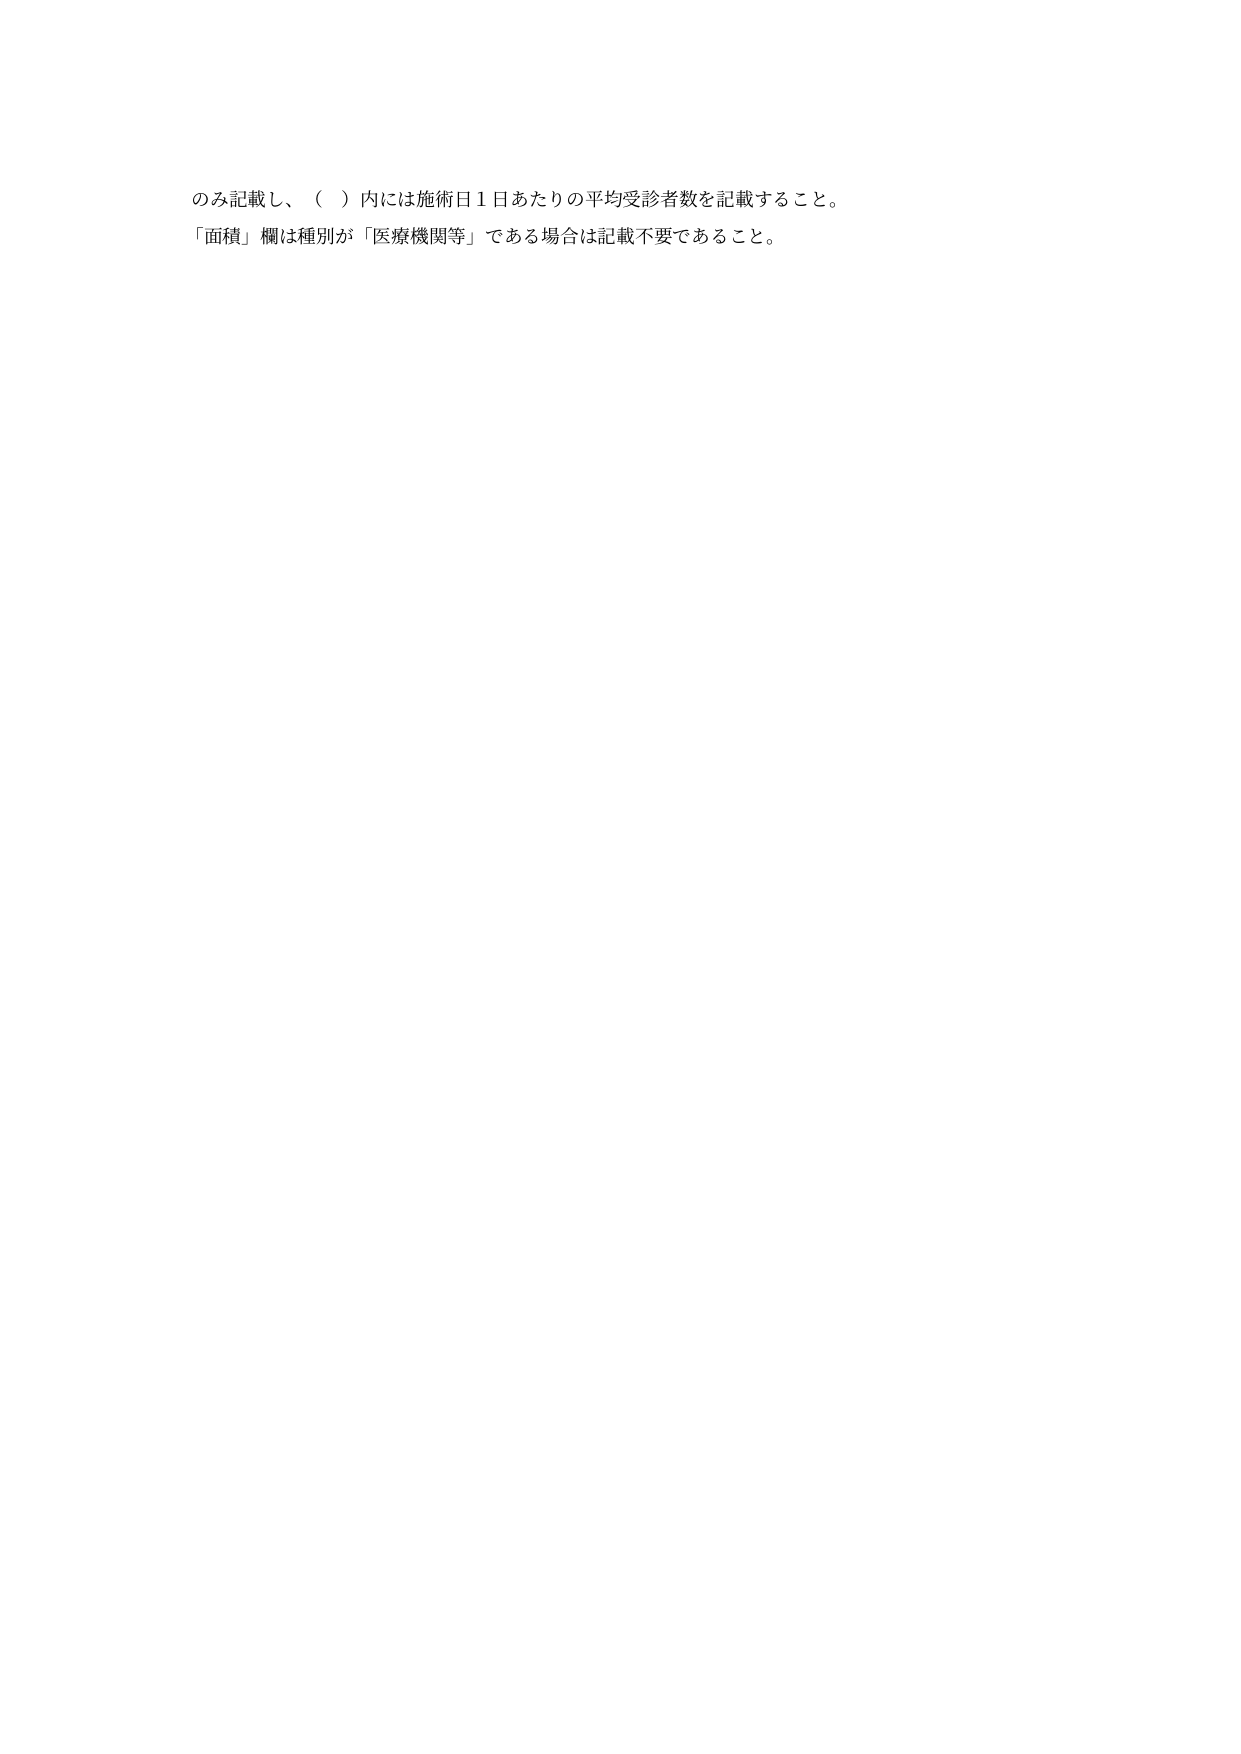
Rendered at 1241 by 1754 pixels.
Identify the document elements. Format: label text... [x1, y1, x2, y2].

text 「面積」欄は種別が「医療機関等」である場合は記載不要であること。 [148, 217, 1092, 254]
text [191, 179, 1092, 217]
